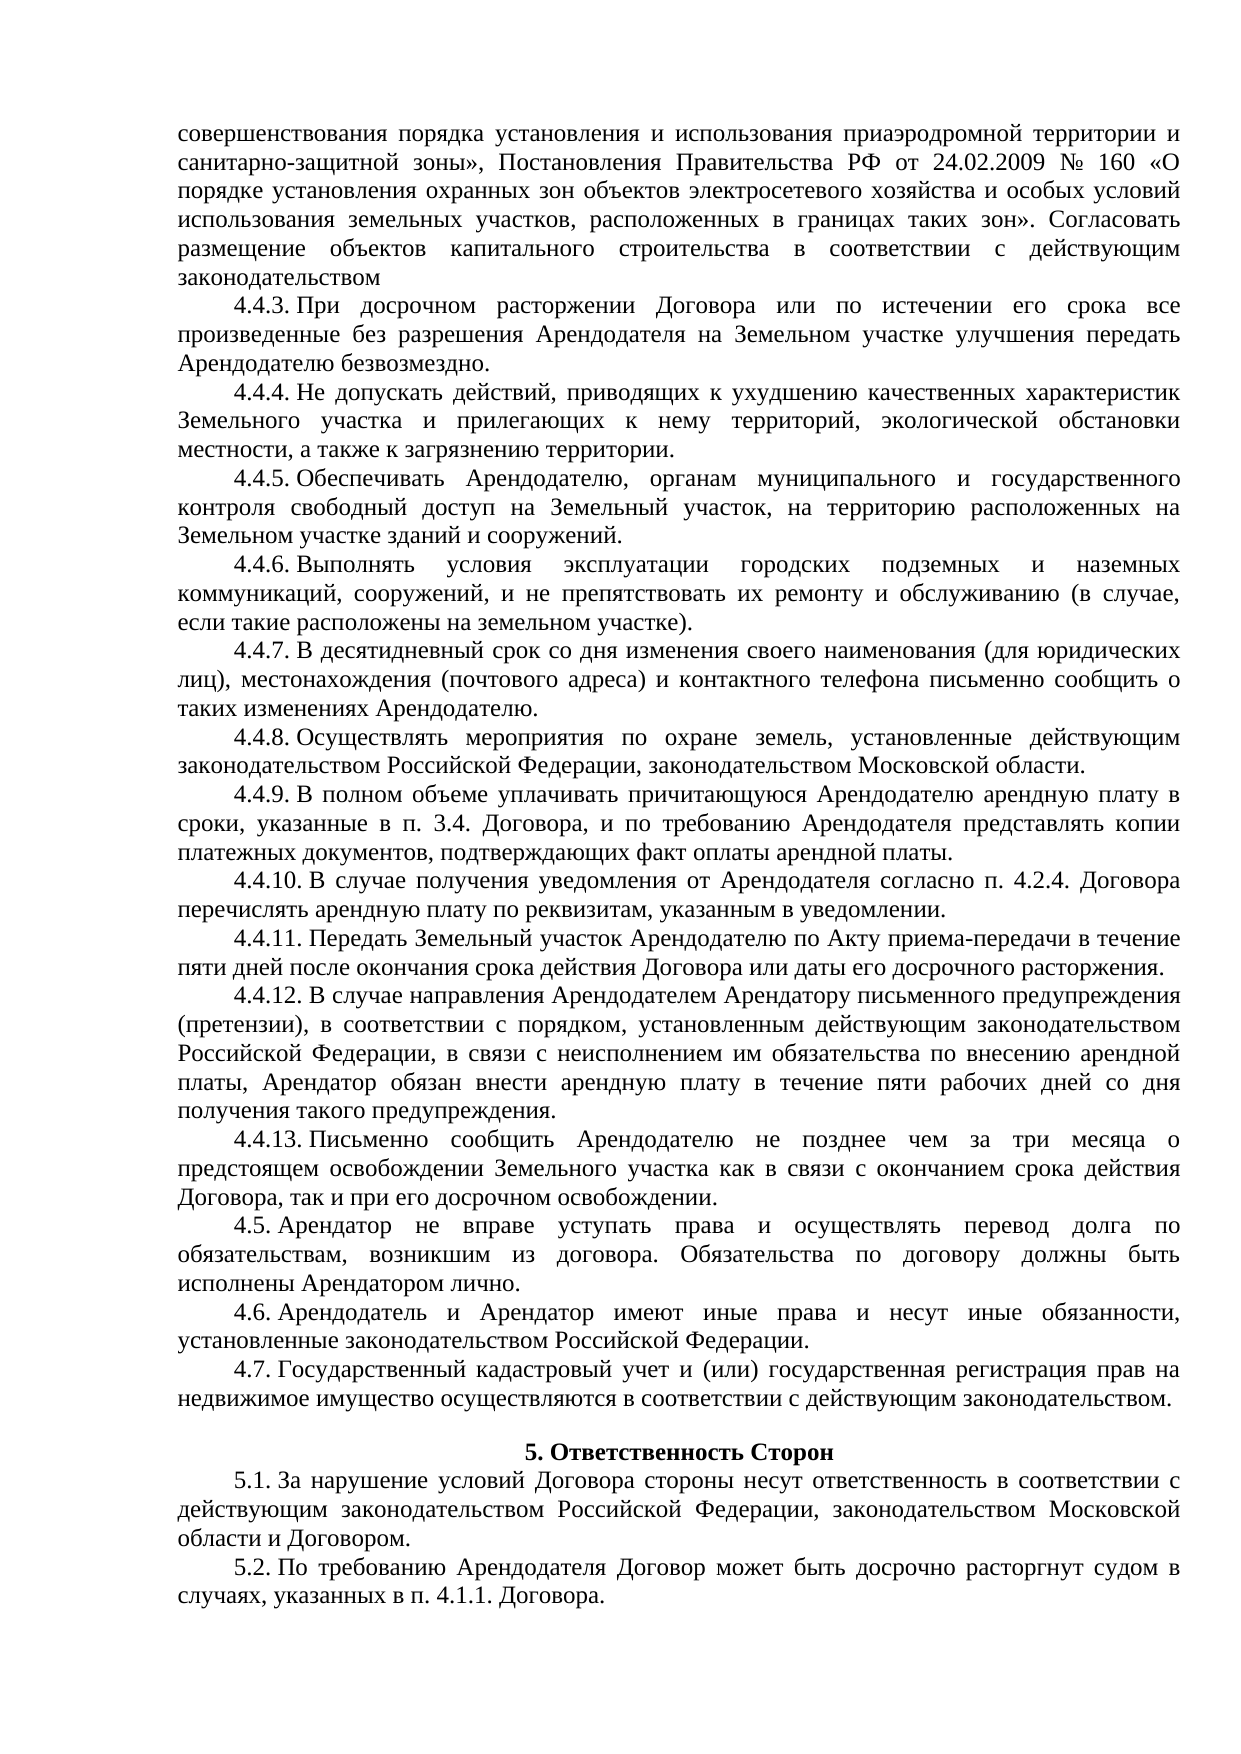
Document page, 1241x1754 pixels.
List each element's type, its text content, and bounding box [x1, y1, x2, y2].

text 4.4.5. Обеспечивать Арендодателю, органам муниципального и государственного контроля свободный доступ на Земельный участок, на территорию расположенных на Земельном участке зданий и сооружений. [177, 463, 1181, 549]
text 5.1. За нарушение условий Договора стороны несут ответственность в соответствии с действующим законодательством Российской Федерации, законодательством Московской области и Договором. [177, 1466, 1181, 1552]
text 4.4.6. Выполнять условия эксплуатации городских подземных и наземных коммуникаций, сооружений, и не препятствовать их ремонту и обслуживанию (в случае, если такие расположены на земельном участке). [177, 549, 1181, 636]
text 4.4.8. Осуществлять мероприятия по охране земель, установленные действующим законодательством Российской Федерации, законодательством Московской области. [177, 722, 1181, 779]
text 4.6. Арендодатель и Арендатор имеют иные права и несут иные обязанности, установленные законодательством Российской Федерации. [177, 1297, 1181, 1354]
text 5. Ответственность Сторон [177, 1437, 1181, 1466]
text 4.4.11. Передать Земельный участок Арендодателю по Акту приема-передачи в течение пяти дней после окончания срока действия Договора или даты его досрочного расторжения. [177, 923, 1181, 981]
text 4.4.4. Не допускать действий, приводящих к ухудшению качественных характеристик Земельного участка и прилегающих к нему территорий, экологической обстановки местности, а также к загрязнению территории. [177, 377, 1181, 463]
text 4.4.12. В случае направления Арендодателем Арендатору письменного предупреждения (претензии), в соответствии с порядком, установленным действующим законодательством Российской Федерации, в связи с неисполнением им обязательства по внесению арендной платы, Арендатор обязан внести арендную плату в течение пяти рабочих дней со дня получения такого предупреждения. [177, 981, 1181, 1124]
text 4.7. Государственный кадастровый учет и (или) государственная регистрация прав на недвижимое имущество осуществляются в соответствии с действующим законодательством. [177, 1354, 1181, 1412]
text 4.4.9. В полном объеме уплачивать причитающуюся Арендодателю арендную плату в сроки, указанные в п. 3.4. Договора, и по требованию Арендодателя представлять копии платежных документов, подтверждающих факт оплаты арендной платы. [177, 779, 1181, 866]
text 5.2. По требованию Арендодателя Договор может быть досрочно расторгнут судом в случаях, указанных в п. 4.1.1. Договора. [177, 1552, 1181, 1609]
text 4.4.10. В случае получения уведомления от Арендодателя согласно п. 4.2.4. Договора перечислять арендную плату по реквизитам, указанным в уведомлении. [177, 866, 1181, 923]
text 4.4.13. Письменно сообщить Арендодателю не позднее чем за три месяца о предстоящем освобождении Земельного участка как в связи с окончанием срока действия Договора, так и при его досрочном освобождении. [177, 1124, 1181, 1211]
text 4.5. Арендатор не вправе уступать права и осуществлять перевод долга по обязательствам, возникшим из договора. Обязательства по договору должны быть исполнены Арендатором лично. [177, 1211, 1181, 1297]
text 4.4.3. При досрочном расторжении Договора или по истечении его срока все произведенные без разрешения Арендодателя на Земельном участке улучшения передать Арендодателю безвозмездно. [177, 291, 1181, 377]
text 4.4.7. В десятидневный срок со дня изменения своего наименования (для юридических лиц), местонахождения (почтового адреса) и контактного телефона письменно сообщить о таких изменениях Арендодателю. [177, 636, 1181, 722]
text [177, 118, 1181, 291]
